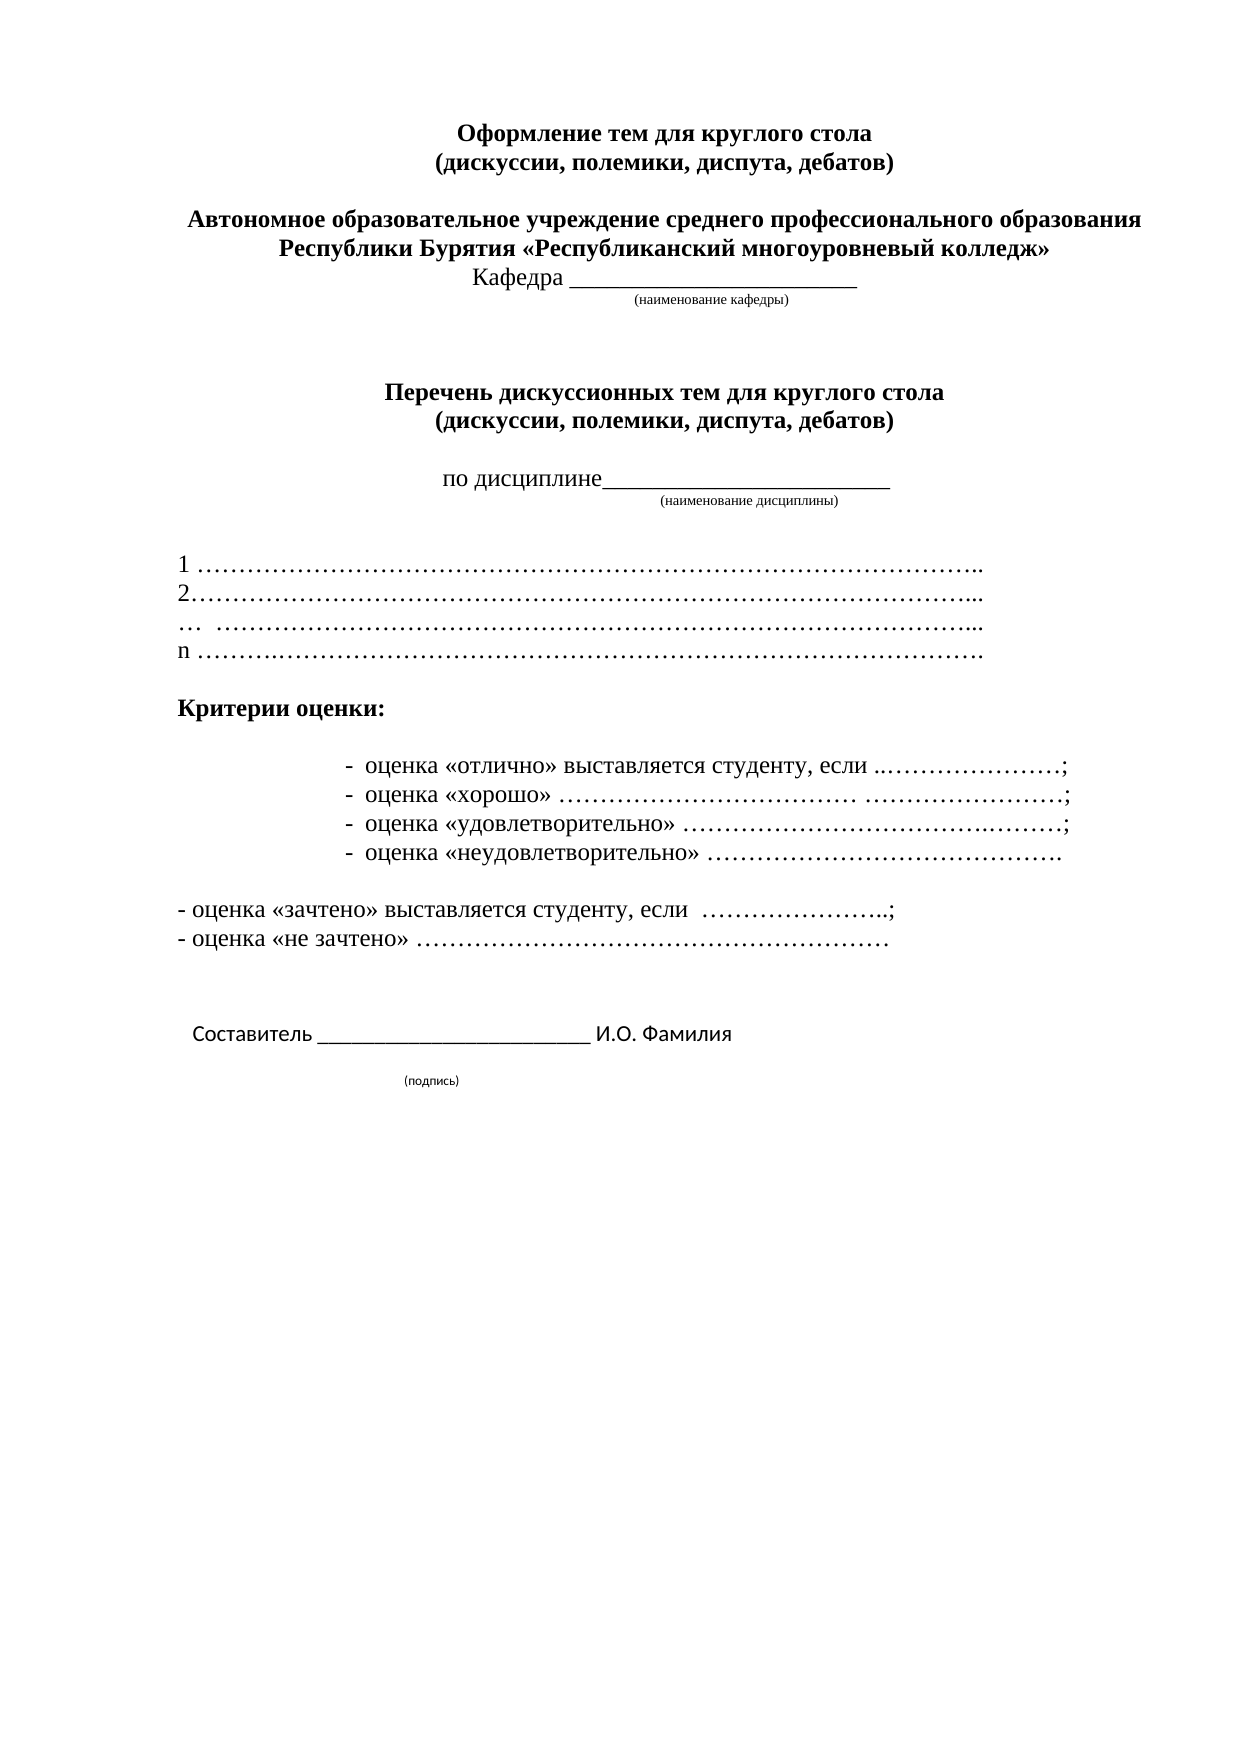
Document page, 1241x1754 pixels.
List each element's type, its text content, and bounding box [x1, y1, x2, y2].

text Автономное образовательное учреждение среднего профессионального образования Республики Бурятия «Республиканский многоуровневый колледж» [177, 204, 1152, 262]
text Оформление тем для круглого стола [177, 118, 1152, 147]
list оценка «удовлетворительно» ……………………………….………; [271, 808, 1152, 837]
text Перечень дискуссионных тем для круглого стола [177, 377, 1152, 406]
text - оценка «зачтено» выставляется студенту, если …………………..; [177, 894, 1152, 923]
list оценка «отлично» выставляется студенту, если ..…………………; [271, 751, 1152, 779]
text (наименование кафедры) [177, 291, 1152, 319]
list оценка «неудовлетворительно» ……………………………………. [271, 837, 1152, 866]
text Критерии оценки: [177, 693, 1152, 722]
text 1 ………………………………………………………………………………….. [177, 549, 1152, 578]
text … ………………………………………………………………………………... [177, 607, 1152, 636]
text Кафедра _______________________ [177, 262, 1152, 291]
text (дискуссии, полемики, диспута, дебатов) [177, 406, 1152, 434]
text (наименование дисциплины) [177, 492, 1155, 521]
text - оценка «не зачтено» ………………………………………………… [177, 923, 1152, 952]
list оценка «хорошо» ……………………………… ……………………; [271, 779, 1152, 808]
text n ……….…………………………………………………………………………. [177, 636, 1152, 664]
text по дисциплине_______________________ [177, 463, 1155, 492]
text 2…………………………………………………………………………………... [177, 578, 1152, 607]
text (дискуссии, полемики, диспута, дебатов) [177, 147, 1152, 176]
